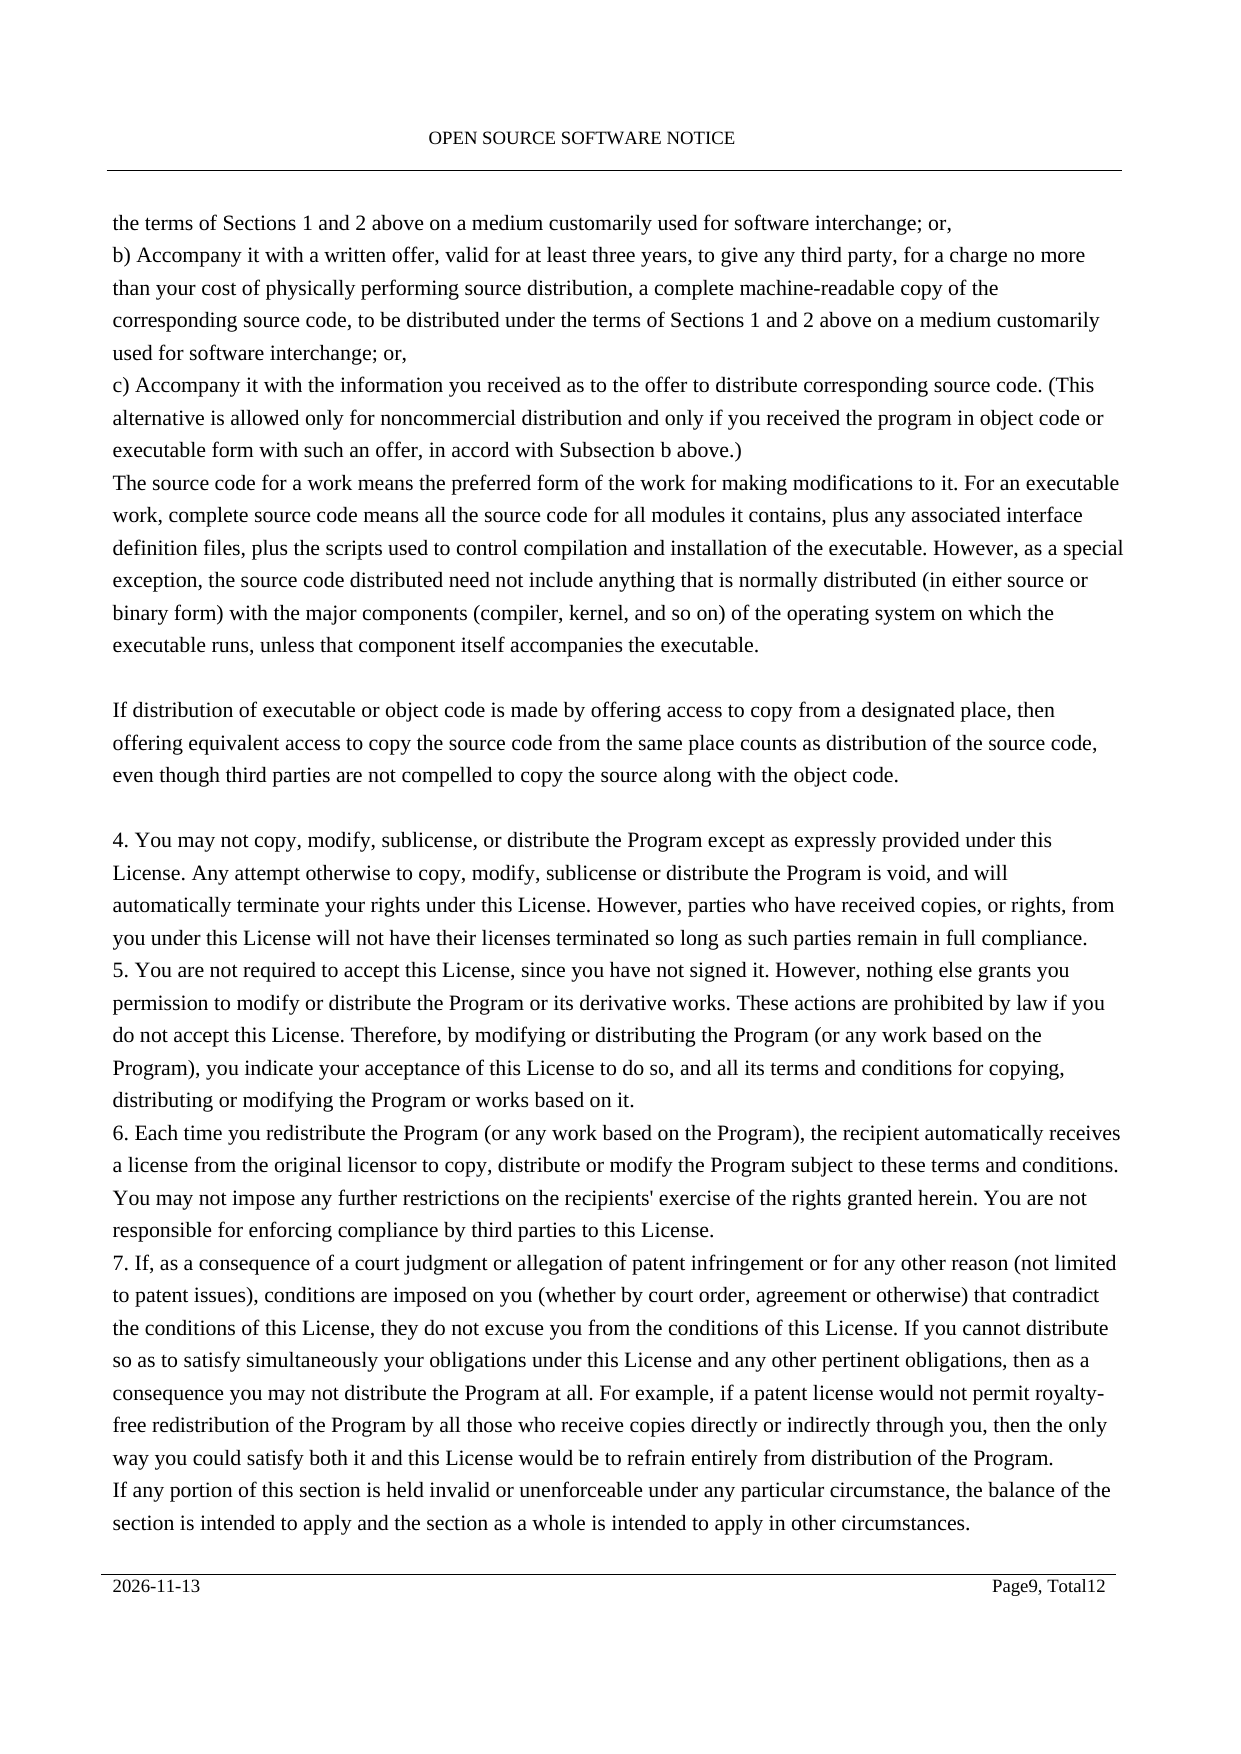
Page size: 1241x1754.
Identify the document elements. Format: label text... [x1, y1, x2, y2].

text If any portion of this section is held invalid or unenforceable under any particular circumstance, the balance of the section is intended to apply and the section as a whole is intended to apply in other circumstances. [112, 1474, 1128, 1539]
text c) Accompany it with the information you received as to the offer to distribute corresponding source code. (This alternative is allowed only for noncommercial distribution and only if you received the program in object code or executable form with such an offer, in accord with Subsection b above.) [112, 369, 1128, 466]
text 4. You may not copy, modify, sublicense, or distribute the Program except as expressly provided under this License. Any attempt otherwise to copy, modify, sublicense or distribute the Program is void, and will automatically terminate your rights under this License. However, parties who have received copies, or rights, from you under this License will not have their licenses terminated so long as such parties remain in full compliance. [112, 824, 1128, 954]
text 6. Each time you redistribute the Program (or any work based on the Program), the recipient automatically receives a license from the original licensor to copy, distribute or modify the Program subject to these terms and conditions. You may not impose any further restrictions on the recipients' exercise of the rights granted herein. You are not responsible for enforcing compliance by third parties to this License. [112, 1116, 1128, 1246]
text The source code for a work means the preferred form of the work for making modifications to it. For an executable work, complete source code means all the source code for all modules it contains, plus any associated interface definition files, plus the scripts used to control compilation and installation of the executable. However, as a special exception, the source code distributed need not include anything that is normally distributed (in either source or binary form) with the major components (compiler, kernel, and so on) of the operating system on which the executable runs, unless that component itself accompanies the executable. [112, 466, 1128, 661]
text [112, 206, 1128, 239]
text 5. You are not required to accept this License, since you have not signed it. However, nothing else grants you permission to modify or distribute the Program or its derivative works. These actions are prohibited by law if you do not accept this License. Therefore, by modifying or distributing the Program (or any work based on the Program), you indicate your acceptance of this License to do so, and all its terms and conditions for copying, distributing or modifying the Program or works based on it. [112, 954, 1128, 1116]
text If distribution of executable or object code is made by offering access to copy from a designated place, then offering equivalent access to copy the source code from the same place counts as distribution of the source code, even though third parties are not compelled to copy the source along with the object code. [112, 694, 1128, 791]
text 7. If, as a consequence of a court judgment or allegation of patent infringement or for any other reason (not limited to patent issues), conditions are imposed on you (whether by court order, agreement or otherwise) that contradict the conditions of this License, they do not excuse you from the conditions of this License. If you cannot distribute so as to satisfy simultaneously your obligations under this License and any other pertinent obligations, then as a consequence you may not distribute the Program at all. For example, if a patent license would not permit royalty-free redistribution of the Program by all those who receive copies directly or indirectly through you, then the only way you could satisfy both it and this License would be to refrain entirely from distribution of the Program. [112, 1246, 1128, 1474]
text b) Accompany it with a written offer, valid for at least three years, to give any third party, for a charge no more than your cost of physically performing source distribution, a complete machine-readable copy of the corresponding source code, to be distributed under the terms of Sections 1 and 2 above on a medium customarily used for software interchange; or, [112, 239, 1128, 369]
